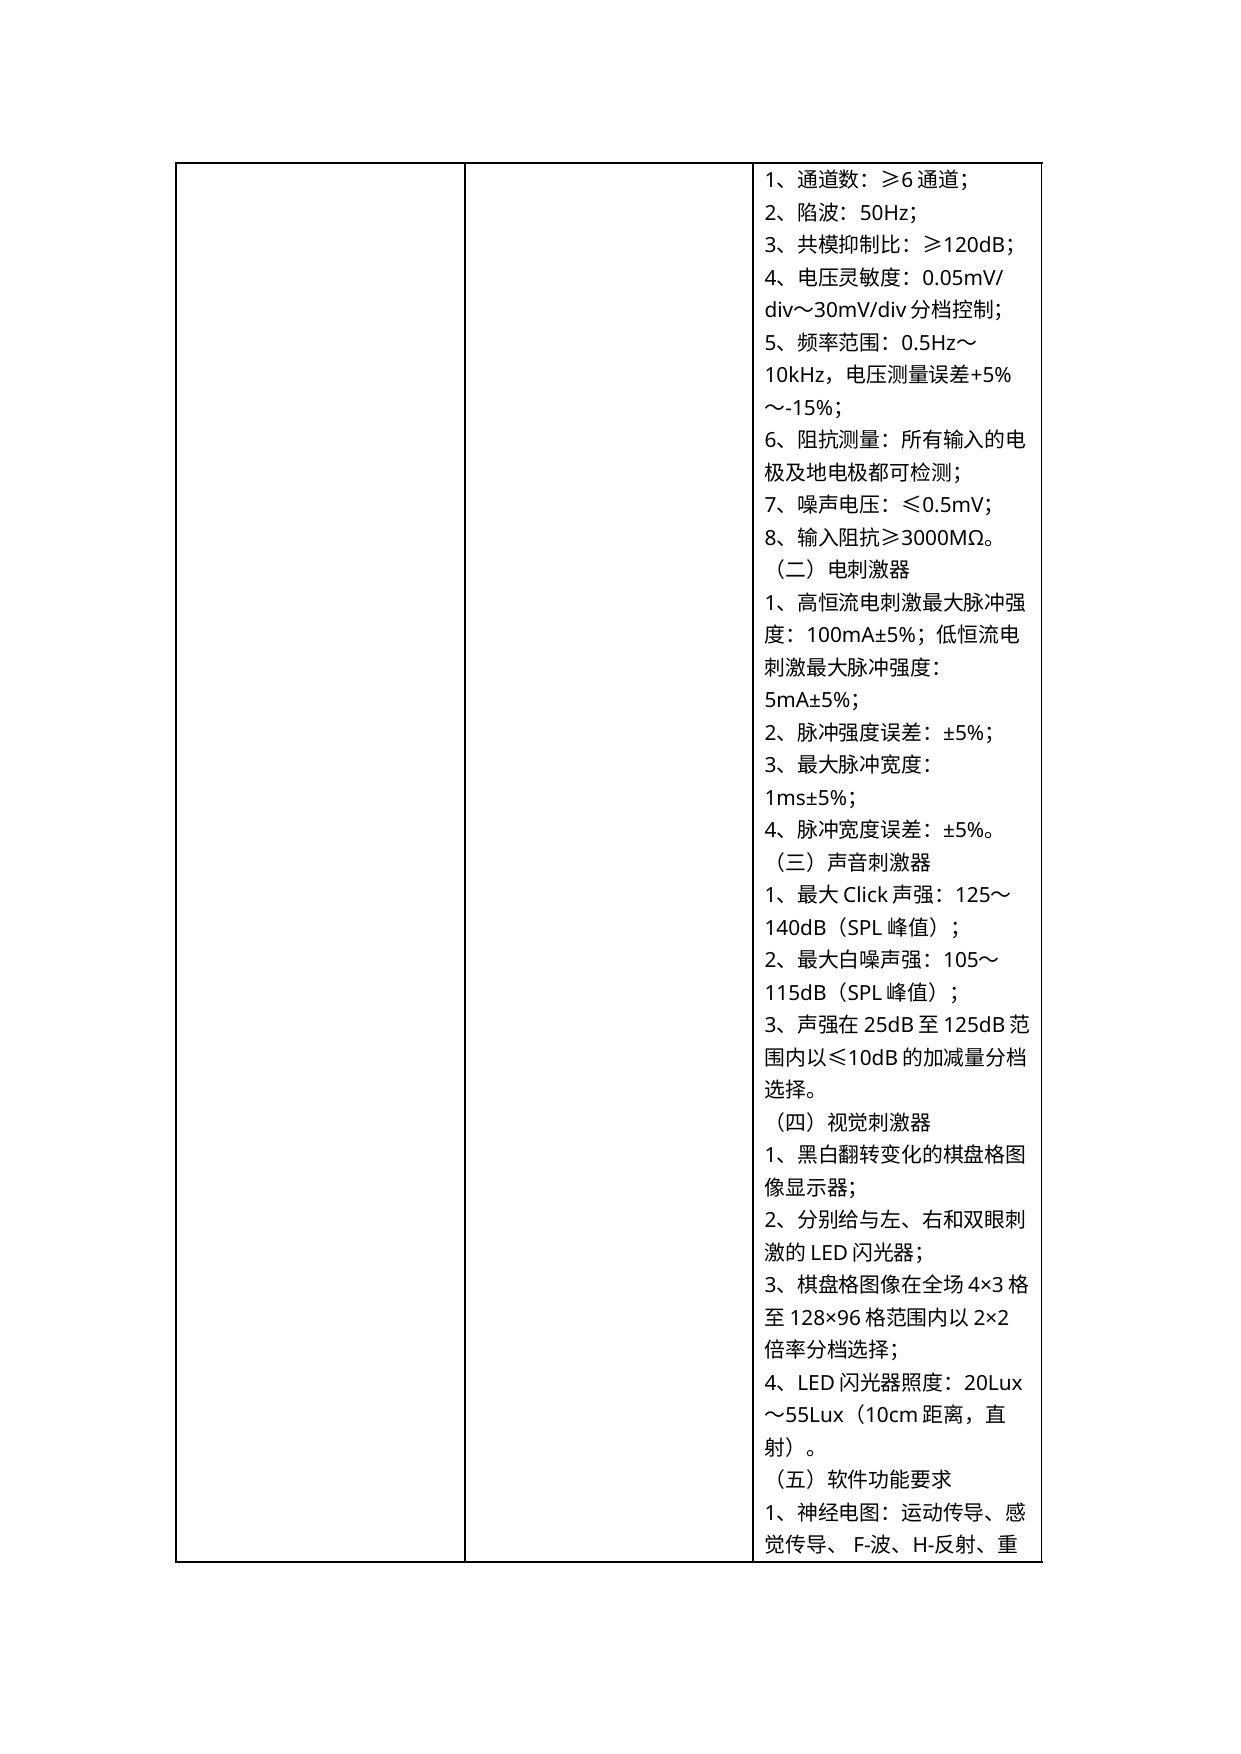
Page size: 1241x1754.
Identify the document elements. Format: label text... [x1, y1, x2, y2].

table_cell 5 [177, 164, 464, 1561]
table_cell [466, 164, 752, 1561]
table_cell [754, 164, 1041, 1561]
